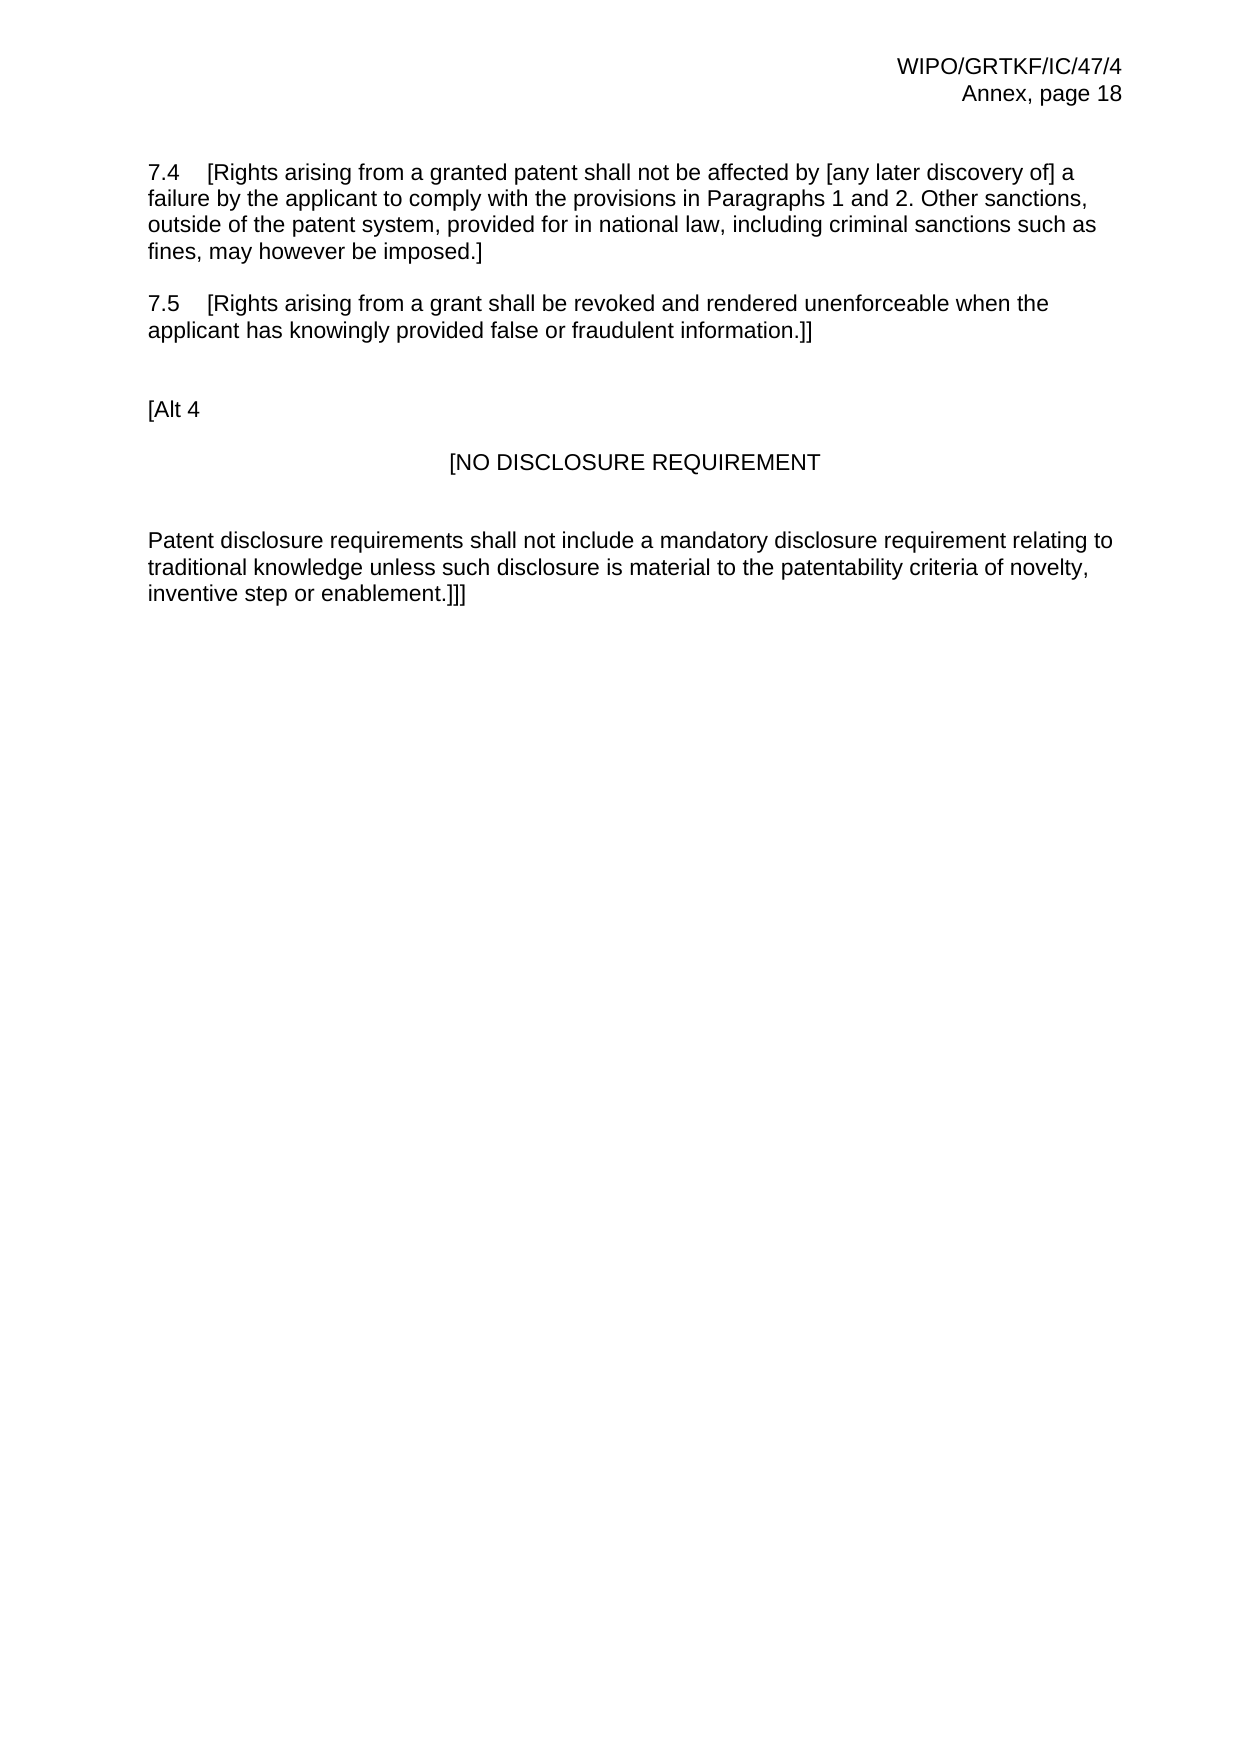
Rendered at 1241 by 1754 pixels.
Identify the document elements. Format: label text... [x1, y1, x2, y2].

text [NO DISCLOSURE REQUIREMENT [148, 448, 1122, 475]
text 7.4 [Rights arising from a granted patent shall not be affected by [any later discovery of] a failure by the applicant to comply with the provisions in Paragraphs 1 and 2. Other sanctions, outside of the patent system, provided for in national law, including criminal sanctions such as fines, may however be imposed.] [148, 158, 1122, 264]
text 7.5 [Rights arising from a grant shall be revoked and rendered unenforceable when the applicant has knowingly provided false or fraudulent information.]] [148, 290, 1122, 343]
text [Alt 4 [148, 396, 1122, 422]
text Patent disclosure requirements shall not include a mandatory disclosure requirement relating to traditional knowledge unless such disclosure is material to the patentability criteria of novelty, inventive step or enablement.]]] [148, 527, 1122, 607]
